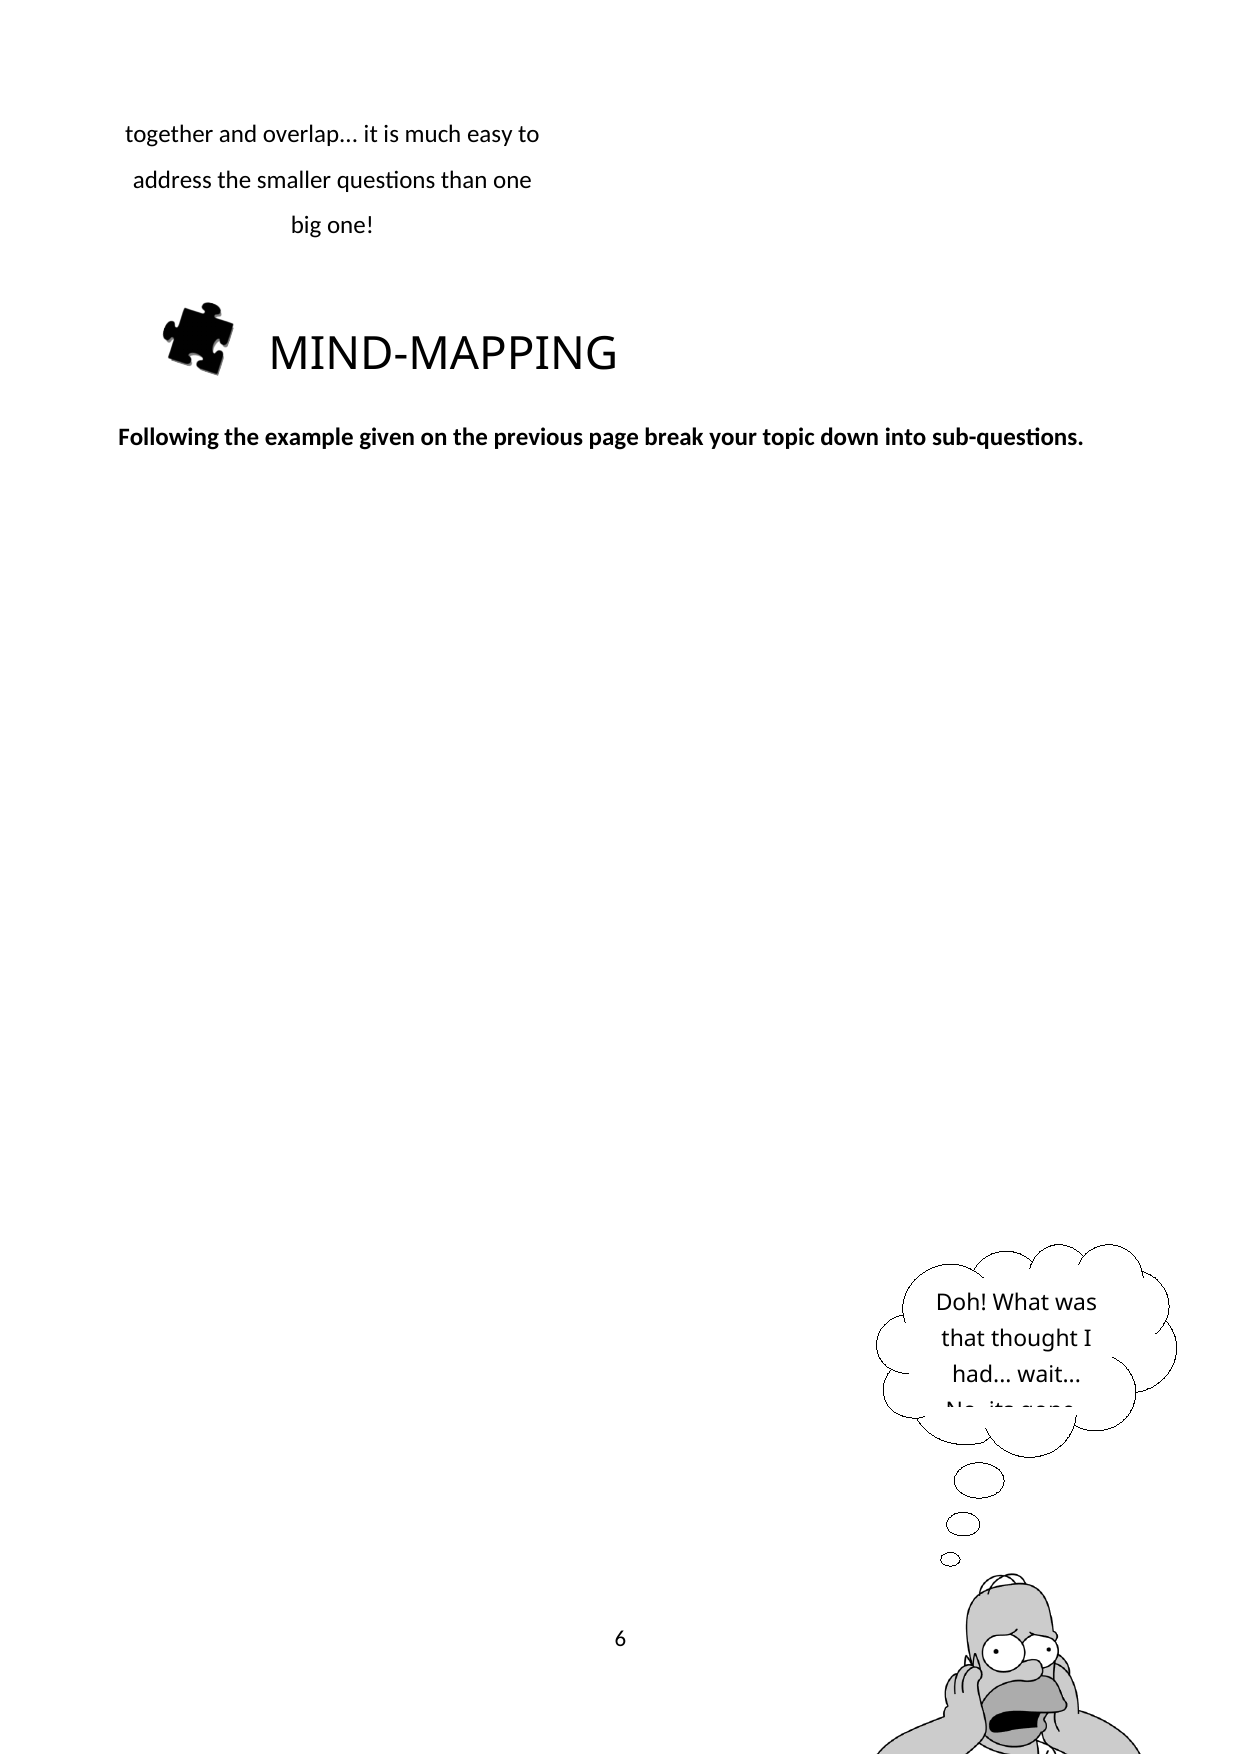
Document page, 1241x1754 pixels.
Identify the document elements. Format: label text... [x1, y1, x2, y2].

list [118, 118, 546, 240]
text Following the example given on the previous page break your topic down into sub-questions. [118, 417, 1122, 452]
text MIND-MAPPING [118, 320, 1122, 383]
